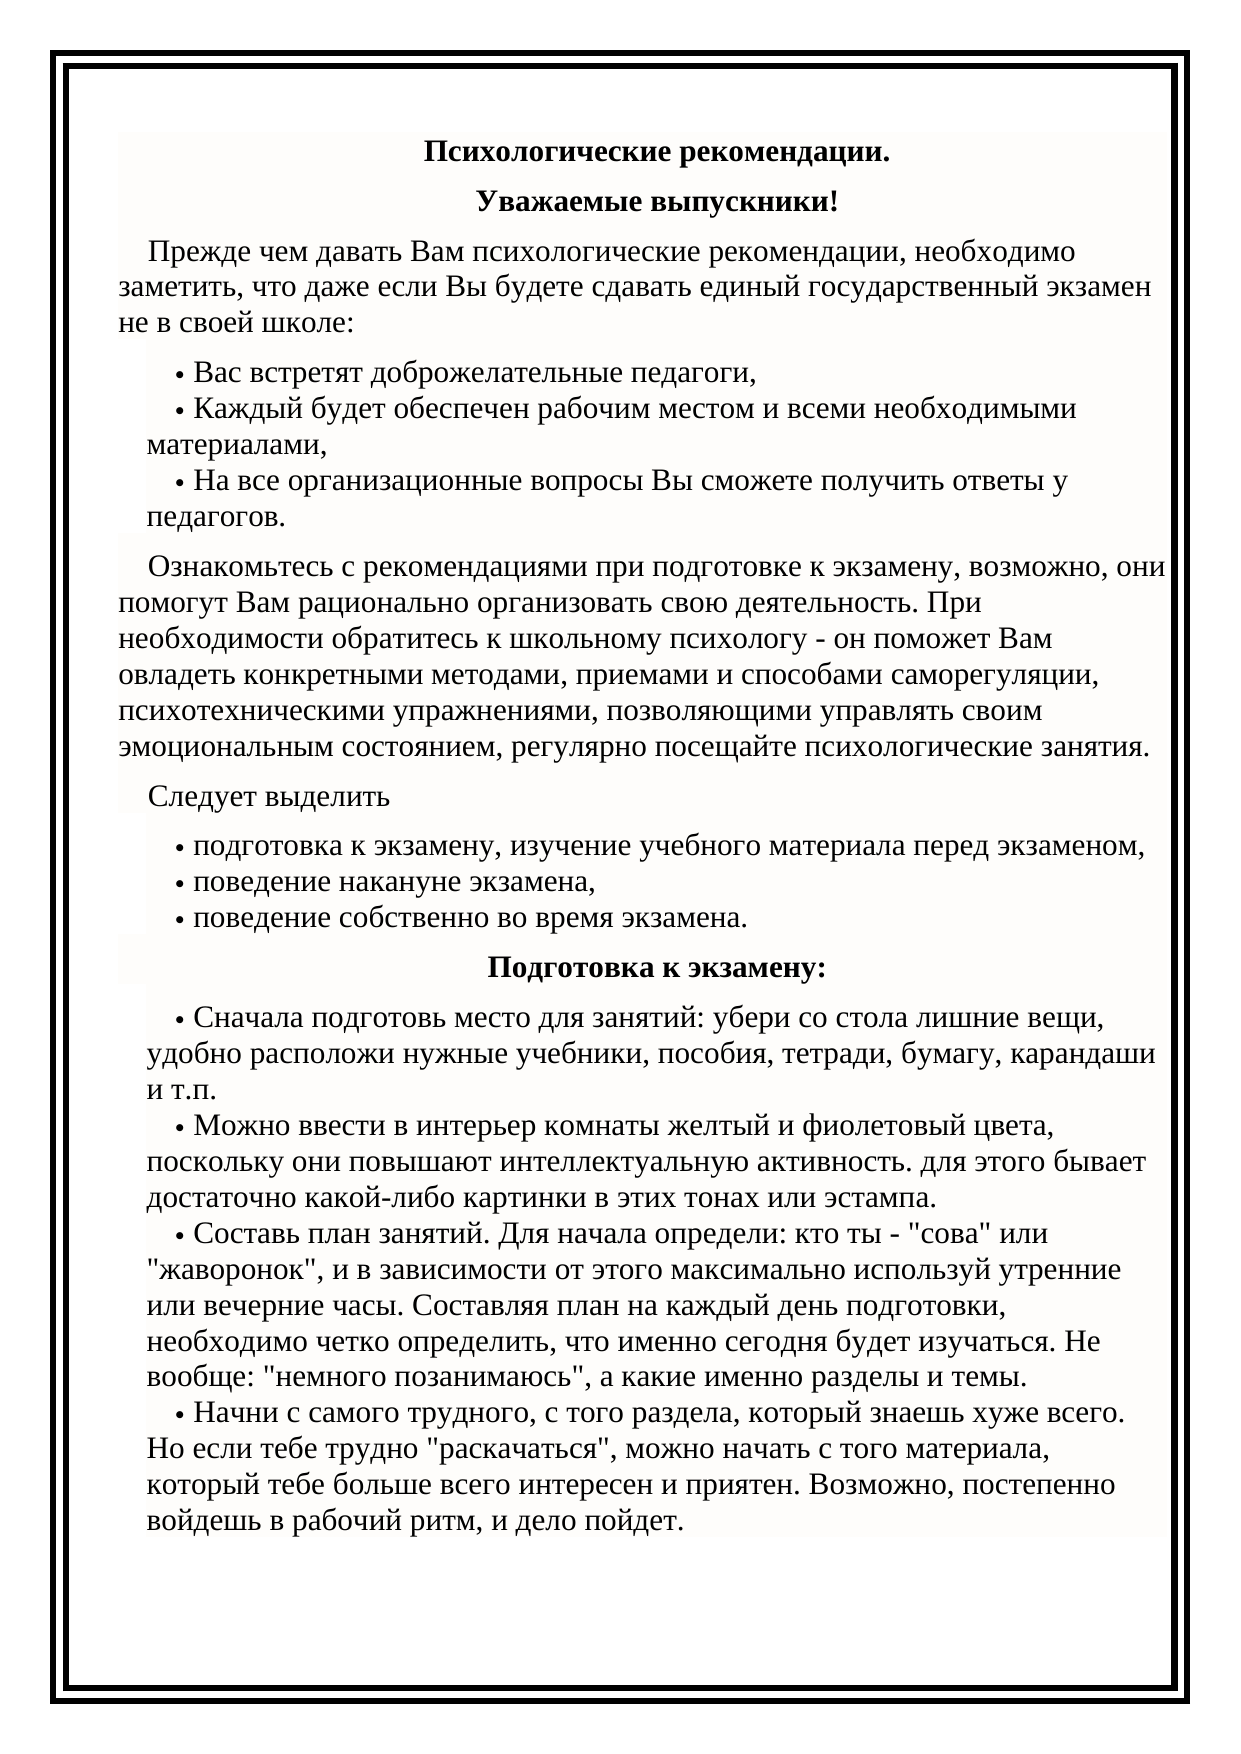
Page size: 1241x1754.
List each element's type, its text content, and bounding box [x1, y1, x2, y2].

text Подготовка к экзамену: [118, 948, 1167, 984]
list поведение накануне экзамена, [146, 863, 1167, 898]
text Ознакомьтесь с рекомендациями при подготовке к экзамену, возможно, они помогут Вам рационально организовать свою деятельность. При необходимости обратитесь к школьному психологу - он поможет Вам овладеть конкретными методами, приемами и способами саморегуляции, психотехническими упражнениями, позволяющими управлять своим эмоциональным состоянием, регулярно посещайте психологические занятия. [118, 547, 1167, 763]
text Уважаемые выпускники! [118, 182, 1167, 218]
list Начни с самого трудного, с того раздела, который знаешь хуже всего. Но если тебе трудно "раскачаться", можно начать с того материала, который тебе больше всего интересен и приятен. Возможно, постепенно войдешь в рабочий ритм, и дело пойдет. [146, 1394, 1167, 1537]
text Психологические рекомендации. [118, 132, 1167, 168]
list поведение собственно во время экзамена. [146, 898, 1167, 934]
list Каждый будет обеспечен рабочим местом и всеми необходимыми материалами, [146, 389, 1167, 461]
text Прежде чем давать Вам психологические рекомендации, необходимо заметить, что даже если Вы будете сдавать единый государственный экзамен не в своей школе: [118, 232, 1167, 339]
list Сначала подготовь место для занятий: убери со стола лишние вещи, удобно расположи нужные учебники, пособия, тетради, бумагу, карандаши и т.п. [146, 998, 1167, 1106]
list подготовка к экзамену, изучение учебного материала перед экзаменом, [146, 827, 1167, 863]
list Вас встретят доброжелательные педагоги, [146, 353, 1167, 389]
text Следует выделить [118, 777, 1167, 813]
list Составь план занятий. Для начала определи: кто ты - "сова" или "жаворонок", и в зависимости от этого максимально используй утренние или вечерние часы. Составляя план на каждый день подготовки, необходимо четко определить, что именно сегодня будет изучаться. Не вообще: "немного позанимаюсь", а какие именно разделы и темы. [146, 1214, 1167, 1394]
list Можно ввести в интерьер комнаты желтый и фиолетовый цвета, поскольку они повышают интеллектуальную активность. для этого бывает достаточно какой-либо картинки в этих тонах или эстампа. [146, 1106, 1167, 1214]
list На все организационные вопросы Вы сможете получить ответы у педагогов. [146, 461, 1167, 533]
